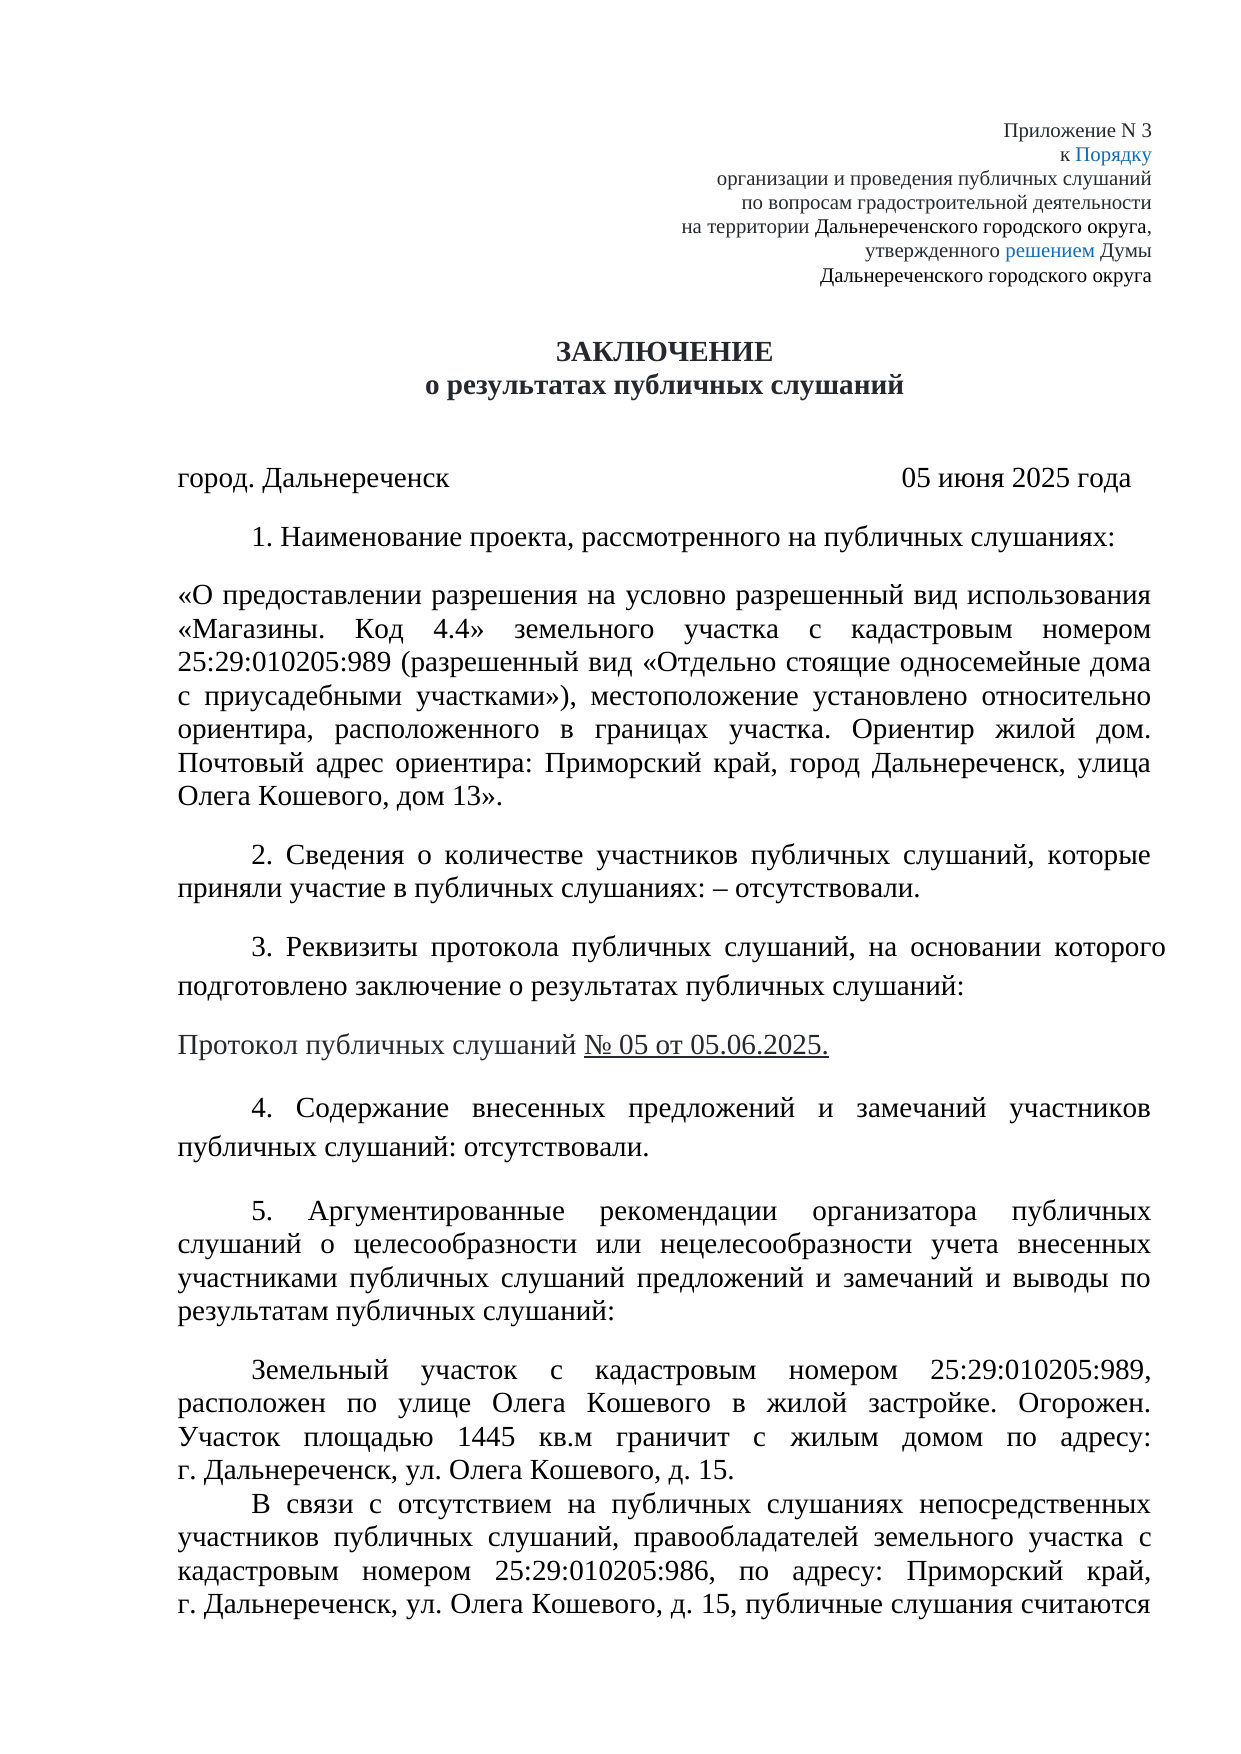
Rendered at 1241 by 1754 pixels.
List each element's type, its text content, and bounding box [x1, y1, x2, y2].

text 3. Реквизиты протокола публичных слушаний, на основании которого подготовлено заключение о результатах публичных слушаний: [177, 929, 1167, 1001]
text 2. Сведения о количестве участников публичных слушаний, которые приняли участие в публичных слушаниях: – отсутствовали. [177, 837, 1152, 904]
text 1. Наименование проекта, рассмотренного на публичных слушаниях: [177, 519, 1152, 552]
text Протокол публичных слушаний № 05 от 05.06.2025. [177, 1027, 1167, 1061]
text город. Дальнереченск 05 июня 2025 года [177, 460, 1152, 494]
text «О предоставлении разрешения на условно разрешенный вид использования «Магазины. Код 4.4» земельного участка с кадастровым номером 25:29:010205:989 (разрешенный вид «Отдельно стоящие односемейные дома с приусадебными участками»), местоположение установлено относительно ориентира, расположенного в границах участка. Ориентир жилой дом. Почтовый адрес ориентира: Приморский край, город Дальнереченск, улица Олега Кошевого, дом 13». [177, 577, 1152, 812]
text Приложение N 3 к Порядку организации и проведения публичных слушаний по вопросам градостроительной деятельности на территории Дальнереченского городского округа, утвержденного решением Думы Дальнереченского городского округа [177, 118, 1152, 287]
text 5. Аргументированные рекомендации организатора публичных слушаний о целесообразности или нецелесообразности учета внесенных участниками публичных слушаний предложений и замечаний и выводы по результатам публичных слушаний: [177, 1193, 1152, 1327]
text о результатах публичных слушаний [177, 367, 1152, 401]
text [177, 1486, 1152, 1620]
text 4. Содержание внесенных предложений и замечаний участников публичных слушаний: отсутствовали. [177, 1091, 1152, 1163]
text ЗАКЛЮЧЕНИЕ [177, 334, 1152, 367]
text Земельный участок с кадастровым номером 25:29:010205:989, расположен по улице Олега Кошевого в жилой застройке. Огорожен. Участок площадью 1445 кв.м граничит с жилым домом по адресу: г. Дальнереченск, ул. Олега Кошевого, д. 15. [177, 1352, 1152, 1486]
